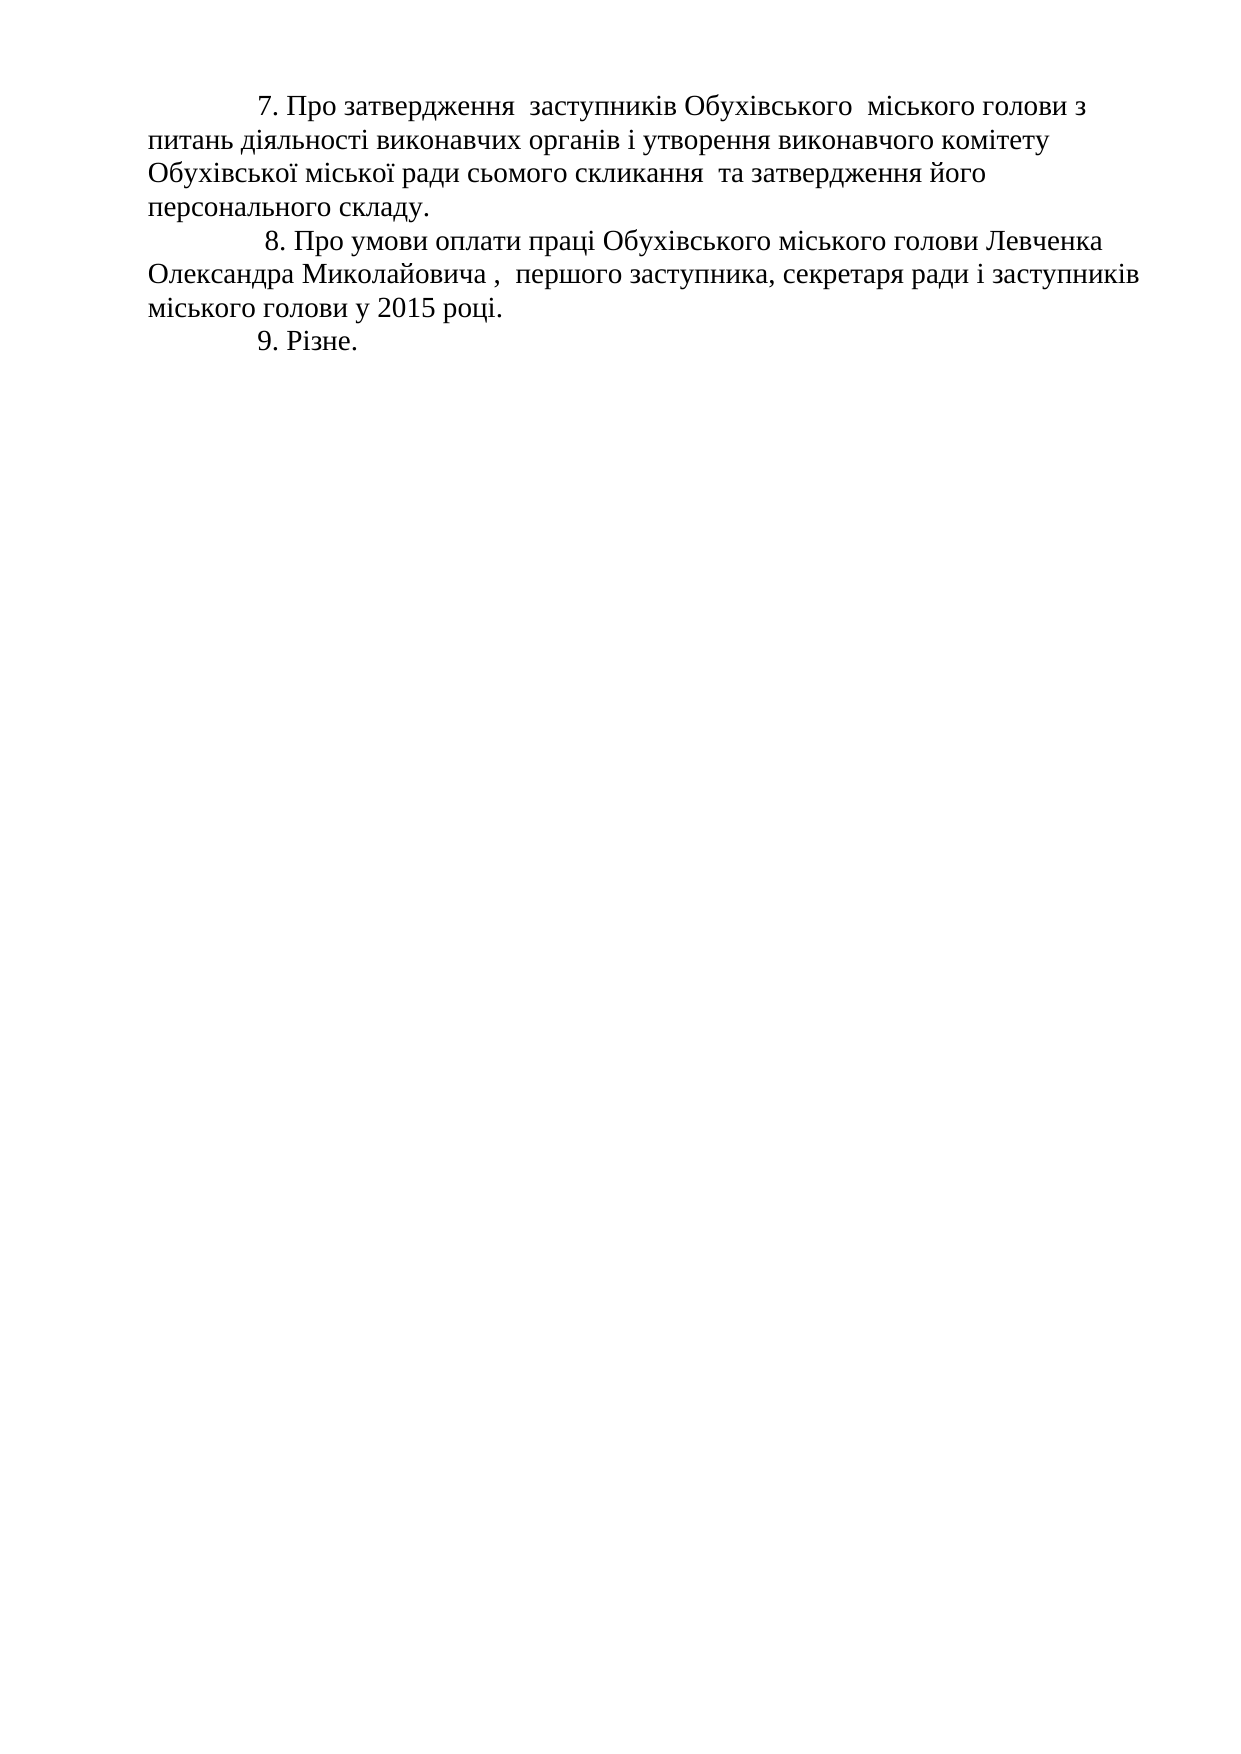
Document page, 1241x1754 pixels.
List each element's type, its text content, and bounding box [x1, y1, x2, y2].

text 8. Про умови оплати праці Обухівського міського голови Левченка Олександра Миколайовича , першого заступника, секретаря ради і заступників міського голови у 2015 році. [148, 223, 1152, 323]
text 9. Різне. [148, 323, 1152, 357]
text 7. Про затвердження заступників Обухівського міського голови з питань діяльності виконавчих органів і утворення виконавчого комітету Обухівської міської ради сьомого скликання та затвердження його персонального складу. [148, 88, 1152, 223]
